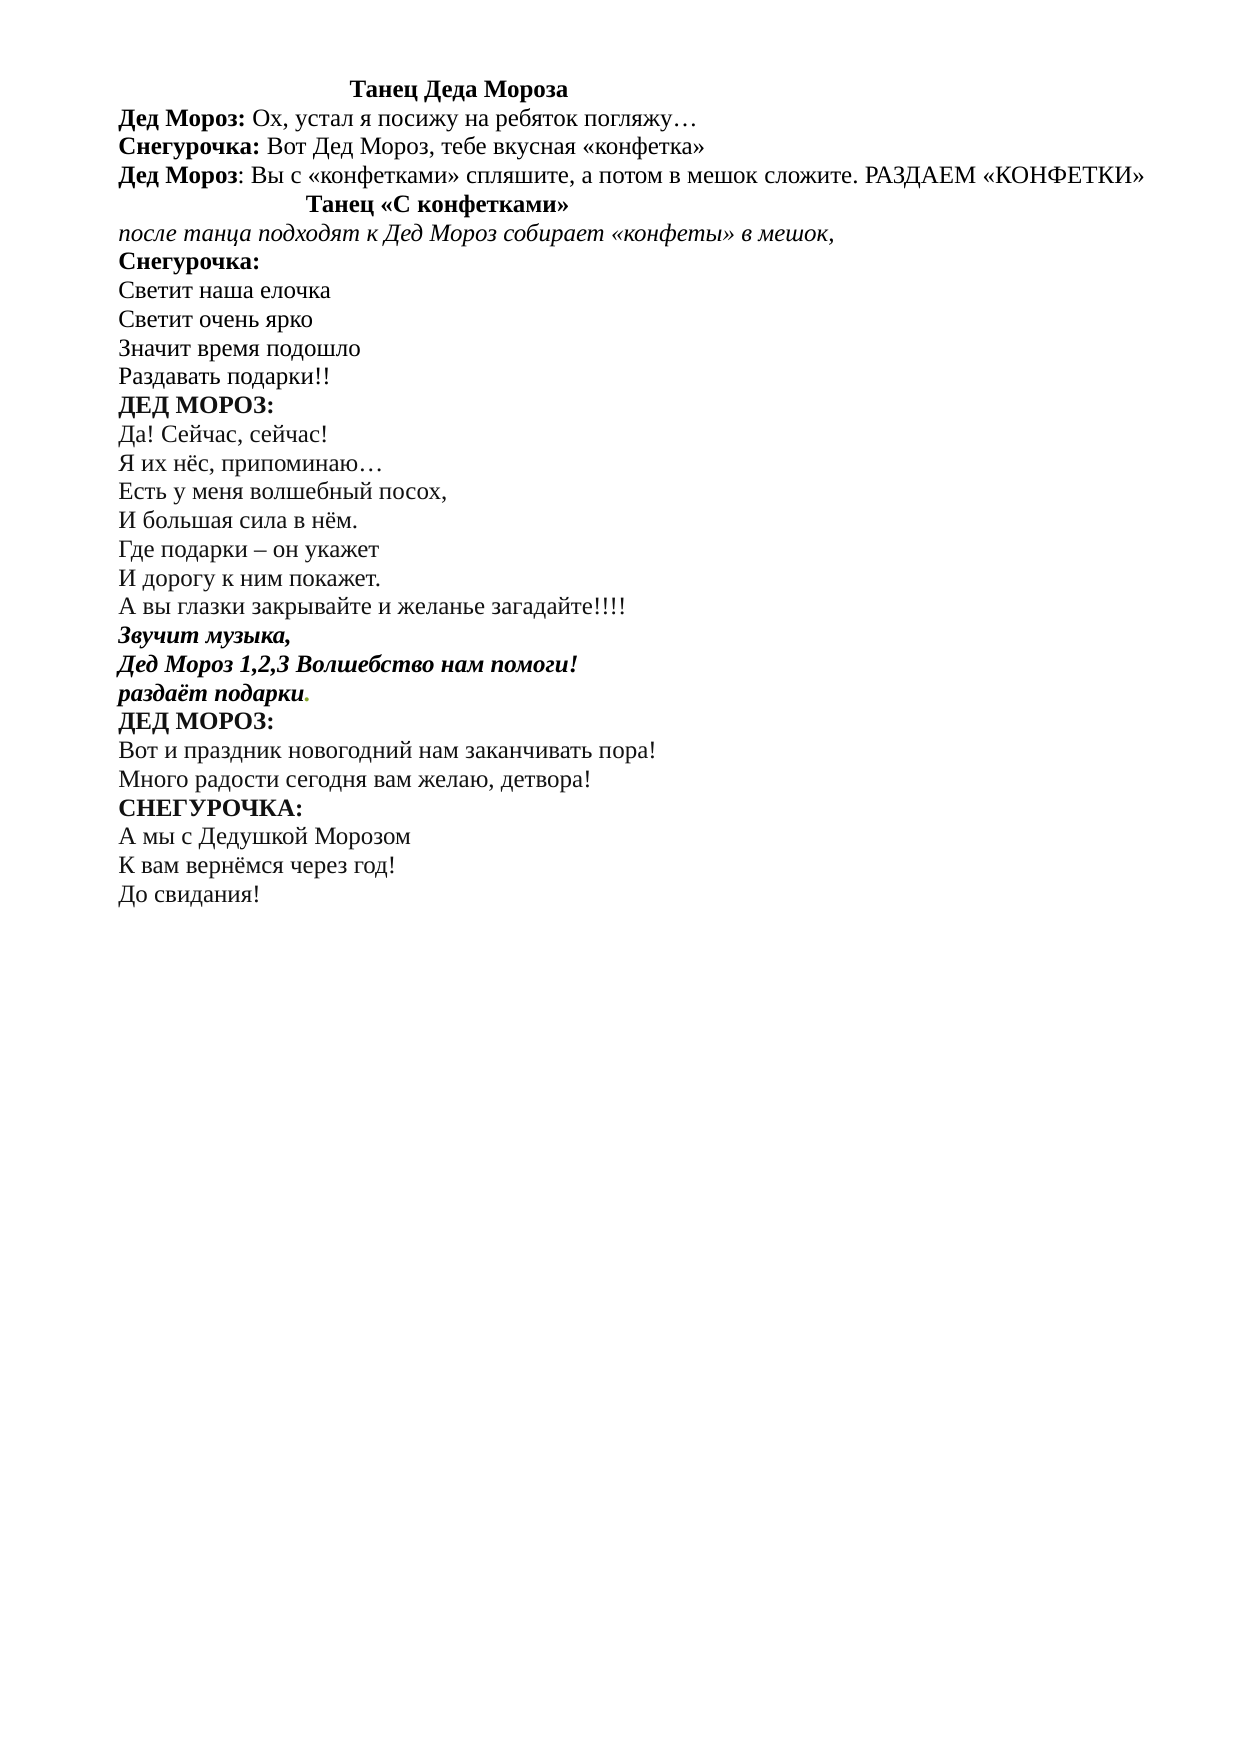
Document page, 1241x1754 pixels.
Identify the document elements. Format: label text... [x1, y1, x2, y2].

text Снегурочка: Вот Дед Мороз, тебе вкусная «конфетка» [118, 131, 1152, 160]
text Светит очень ярко [118, 304, 1152, 333]
text ДЕД МОРОЗ: [118, 390, 1152, 419]
text после танца подходят к Дед Мороз собирает «конфеты» в мешок, [118, 218, 1152, 246]
text Есть у меня волшебный посох, [118, 476, 1152, 505]
text Значит время подошло [118, 333, 1152, 361]
text Снегурочка: Светит наша елочка [118, 246, 1152, 304]
text До свидания! [118, 879, 1152, 908]
text Я их нёс, припоминаю… [118, 448, 1152, 476]
text Звучит музыка, [118, 620, 1152, 649]
text Дед Мороз: Вы с «конфетками» спляшите, а потом в мешок сложите. РАЗДАЕМ «КОНФЕТКИ» [118, 160, 1152, 189]
text Где подарки – он укажет [118, 534, 1152, 563]
text Дед Мороз: Ох, устал я посижу на ребяток погляжу… [118, 103, 1152, 131]
text А мы с Дедушкой Морозом [118, 821, 1152, 850]
text А вы глазки закрывайте и желанье загадайте!!!! [118, 591, 1152, 620]
text СНЕГУРОЧКА: [118, 793, 1152, 821]
text И большая сила в нём. [118, 505, 1152, 534]
text Много радости сегодня вам желаю, детвора! [118, 764, 1152, 793]
text К вам вернёмся через год! [118, 850, 1152, 879]
text Вот и праздник новогодний нам заканчивать пора! [118, 735, 1152, 764]
text Танец «С конфетками» [118, 189, 1152, 218]
text Раздавать подарки!! [118, 361, 1152, 390]
text раздаёт подарки. [118, 678, 1152, 706]
text Да! Сейчас, сейчас! [118, 419, 1152, 448]
text Танец Деда Мороза [118, 74, 1152, 103]
text И дорогу к ним покажет. [118, 563, 1152, 591]
text Дед Мороз 1,2,3 Волшебство нам помоги! [118, 649, 1152, 678]
text ДЕД МОРОЗ: [118, 706, 1152, 735]
